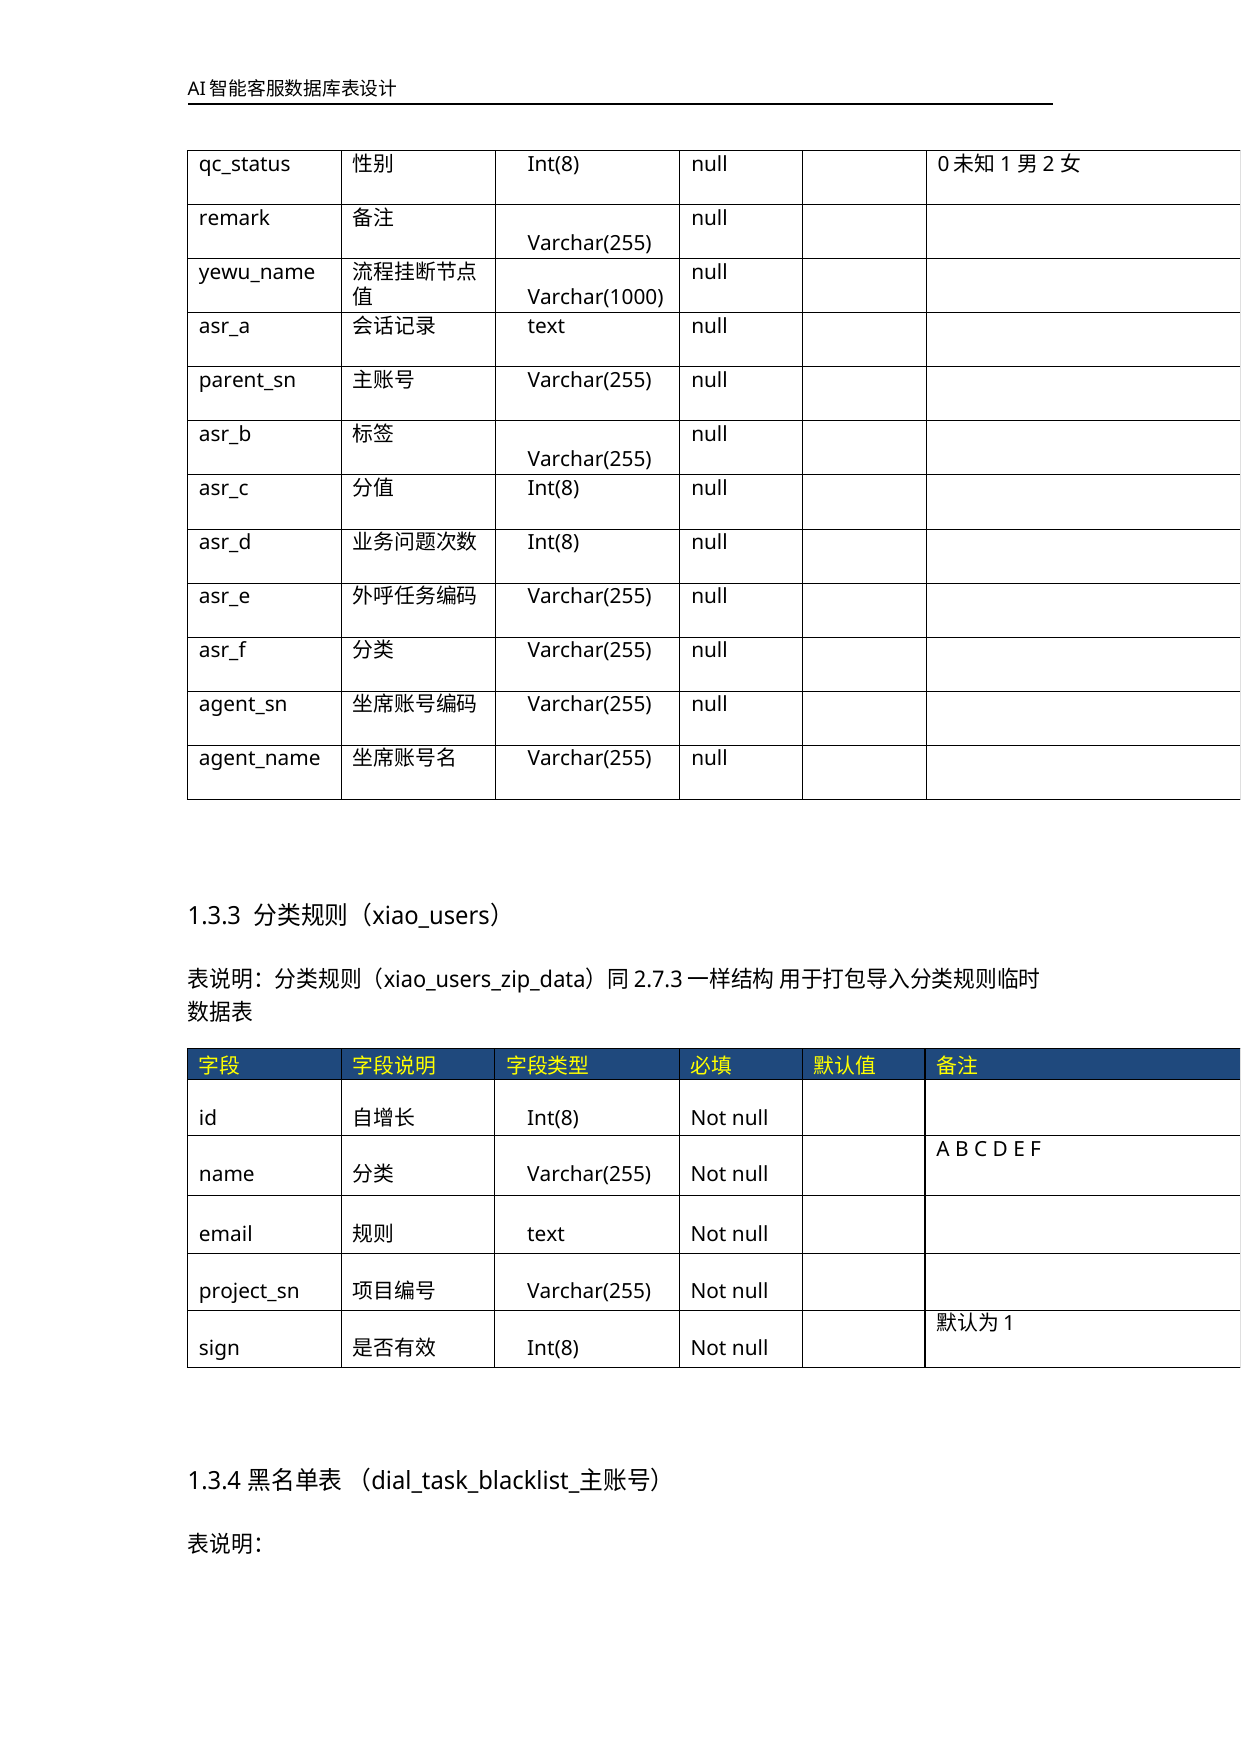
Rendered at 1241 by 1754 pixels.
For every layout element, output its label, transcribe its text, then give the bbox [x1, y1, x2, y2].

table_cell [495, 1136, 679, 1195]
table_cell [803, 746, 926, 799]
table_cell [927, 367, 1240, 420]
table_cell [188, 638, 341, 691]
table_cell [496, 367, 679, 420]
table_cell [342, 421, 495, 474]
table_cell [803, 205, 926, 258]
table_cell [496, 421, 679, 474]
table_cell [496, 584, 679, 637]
list 表说明：分类规则（xiao_users_zip_data）同2.7.3一样结构 用于打包导入分类规则临时数据表 [187, 961, 1053, 1027]
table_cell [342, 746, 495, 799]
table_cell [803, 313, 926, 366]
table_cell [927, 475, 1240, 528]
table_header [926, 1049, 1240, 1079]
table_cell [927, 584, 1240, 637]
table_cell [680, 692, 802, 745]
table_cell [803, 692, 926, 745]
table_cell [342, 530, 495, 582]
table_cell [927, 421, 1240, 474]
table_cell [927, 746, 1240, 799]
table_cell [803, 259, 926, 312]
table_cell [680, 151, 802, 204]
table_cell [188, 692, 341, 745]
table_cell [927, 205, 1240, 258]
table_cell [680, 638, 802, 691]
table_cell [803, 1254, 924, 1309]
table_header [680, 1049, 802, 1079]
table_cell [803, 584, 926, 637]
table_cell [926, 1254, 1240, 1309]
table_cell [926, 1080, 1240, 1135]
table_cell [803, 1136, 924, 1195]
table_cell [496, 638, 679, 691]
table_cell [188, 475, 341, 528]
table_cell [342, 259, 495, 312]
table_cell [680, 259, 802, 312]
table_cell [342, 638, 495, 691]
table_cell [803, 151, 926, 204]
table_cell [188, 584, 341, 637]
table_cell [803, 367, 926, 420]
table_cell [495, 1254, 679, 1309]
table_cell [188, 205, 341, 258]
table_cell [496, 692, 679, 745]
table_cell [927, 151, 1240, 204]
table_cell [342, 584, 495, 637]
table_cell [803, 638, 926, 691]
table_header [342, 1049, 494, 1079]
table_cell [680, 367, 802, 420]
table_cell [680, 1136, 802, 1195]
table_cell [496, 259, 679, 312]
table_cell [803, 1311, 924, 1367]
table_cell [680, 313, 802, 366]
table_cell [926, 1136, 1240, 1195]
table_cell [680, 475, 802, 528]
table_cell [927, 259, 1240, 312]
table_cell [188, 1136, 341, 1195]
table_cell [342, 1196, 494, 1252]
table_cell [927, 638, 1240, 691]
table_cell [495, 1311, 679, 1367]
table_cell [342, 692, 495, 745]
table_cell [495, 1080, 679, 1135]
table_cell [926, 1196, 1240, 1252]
subtitle 1.3.4 黑名单表 （dial_task_blacklist_主账号） [187, 1460, 1053, 1496]
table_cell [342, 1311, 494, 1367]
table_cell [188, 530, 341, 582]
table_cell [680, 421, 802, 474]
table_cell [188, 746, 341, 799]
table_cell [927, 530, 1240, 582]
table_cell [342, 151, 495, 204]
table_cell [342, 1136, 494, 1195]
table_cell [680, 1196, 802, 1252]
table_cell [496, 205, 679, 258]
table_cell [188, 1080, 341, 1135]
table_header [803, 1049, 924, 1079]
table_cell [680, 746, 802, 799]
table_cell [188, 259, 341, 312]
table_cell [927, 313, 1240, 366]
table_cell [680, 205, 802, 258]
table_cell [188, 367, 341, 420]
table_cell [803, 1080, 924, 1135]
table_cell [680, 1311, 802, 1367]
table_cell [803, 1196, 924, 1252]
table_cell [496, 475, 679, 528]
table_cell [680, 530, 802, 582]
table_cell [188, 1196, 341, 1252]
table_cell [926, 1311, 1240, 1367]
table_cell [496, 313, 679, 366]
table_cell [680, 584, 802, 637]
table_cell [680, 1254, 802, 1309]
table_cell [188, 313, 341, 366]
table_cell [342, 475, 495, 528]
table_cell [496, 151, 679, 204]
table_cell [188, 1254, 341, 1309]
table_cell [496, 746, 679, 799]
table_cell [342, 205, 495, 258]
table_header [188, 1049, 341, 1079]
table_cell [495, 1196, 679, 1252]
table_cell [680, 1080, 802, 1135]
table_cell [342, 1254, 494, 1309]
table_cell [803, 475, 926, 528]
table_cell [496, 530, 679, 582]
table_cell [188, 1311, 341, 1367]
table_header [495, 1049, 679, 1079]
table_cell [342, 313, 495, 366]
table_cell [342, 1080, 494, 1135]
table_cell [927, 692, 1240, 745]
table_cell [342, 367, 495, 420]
subtitle 1.3.3 分类规则（xiao_users） [187, 895, 1053, 931]
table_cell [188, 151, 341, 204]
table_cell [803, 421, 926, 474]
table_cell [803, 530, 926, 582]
text 表说明： [187, 1526, 1053, 1559]
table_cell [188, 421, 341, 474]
